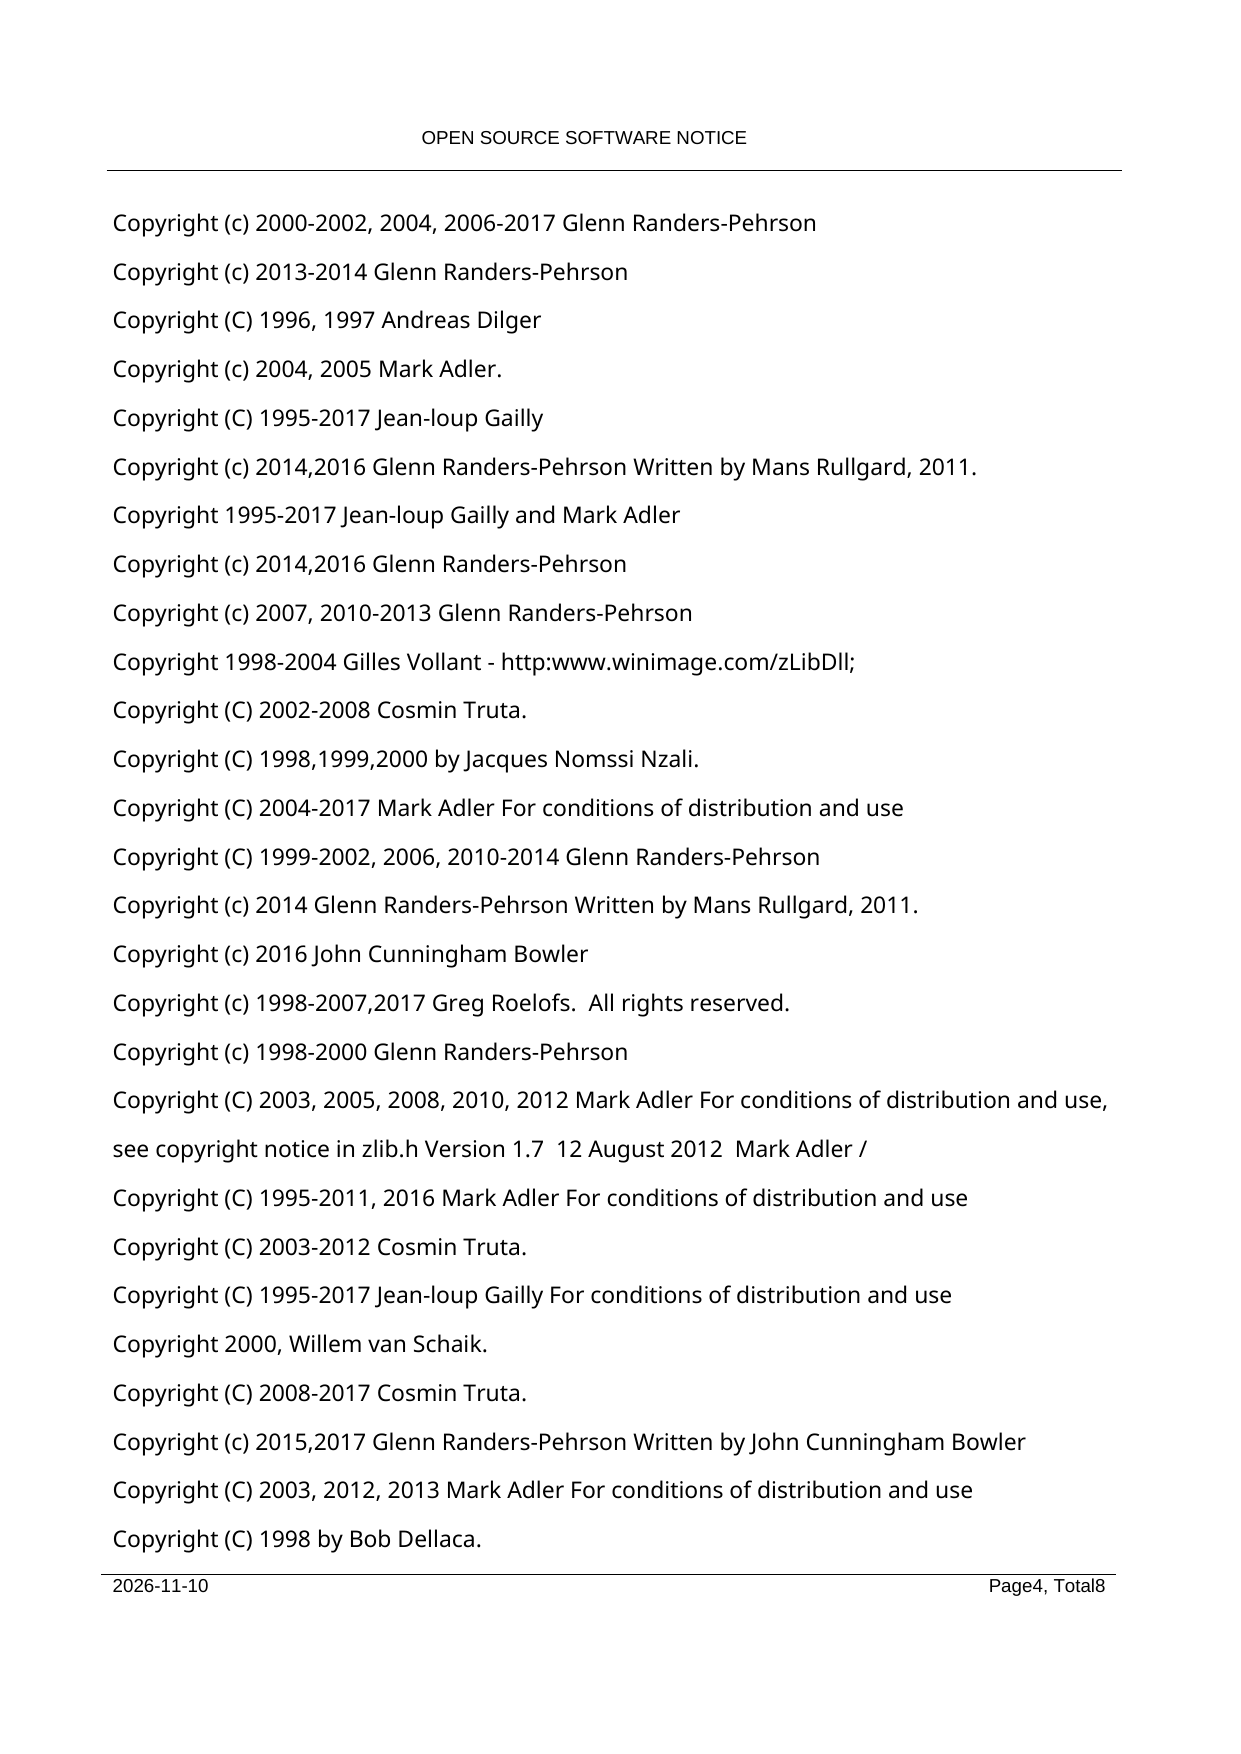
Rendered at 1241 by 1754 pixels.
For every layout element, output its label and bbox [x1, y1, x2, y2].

text [112, 206, 1128, 1555]
